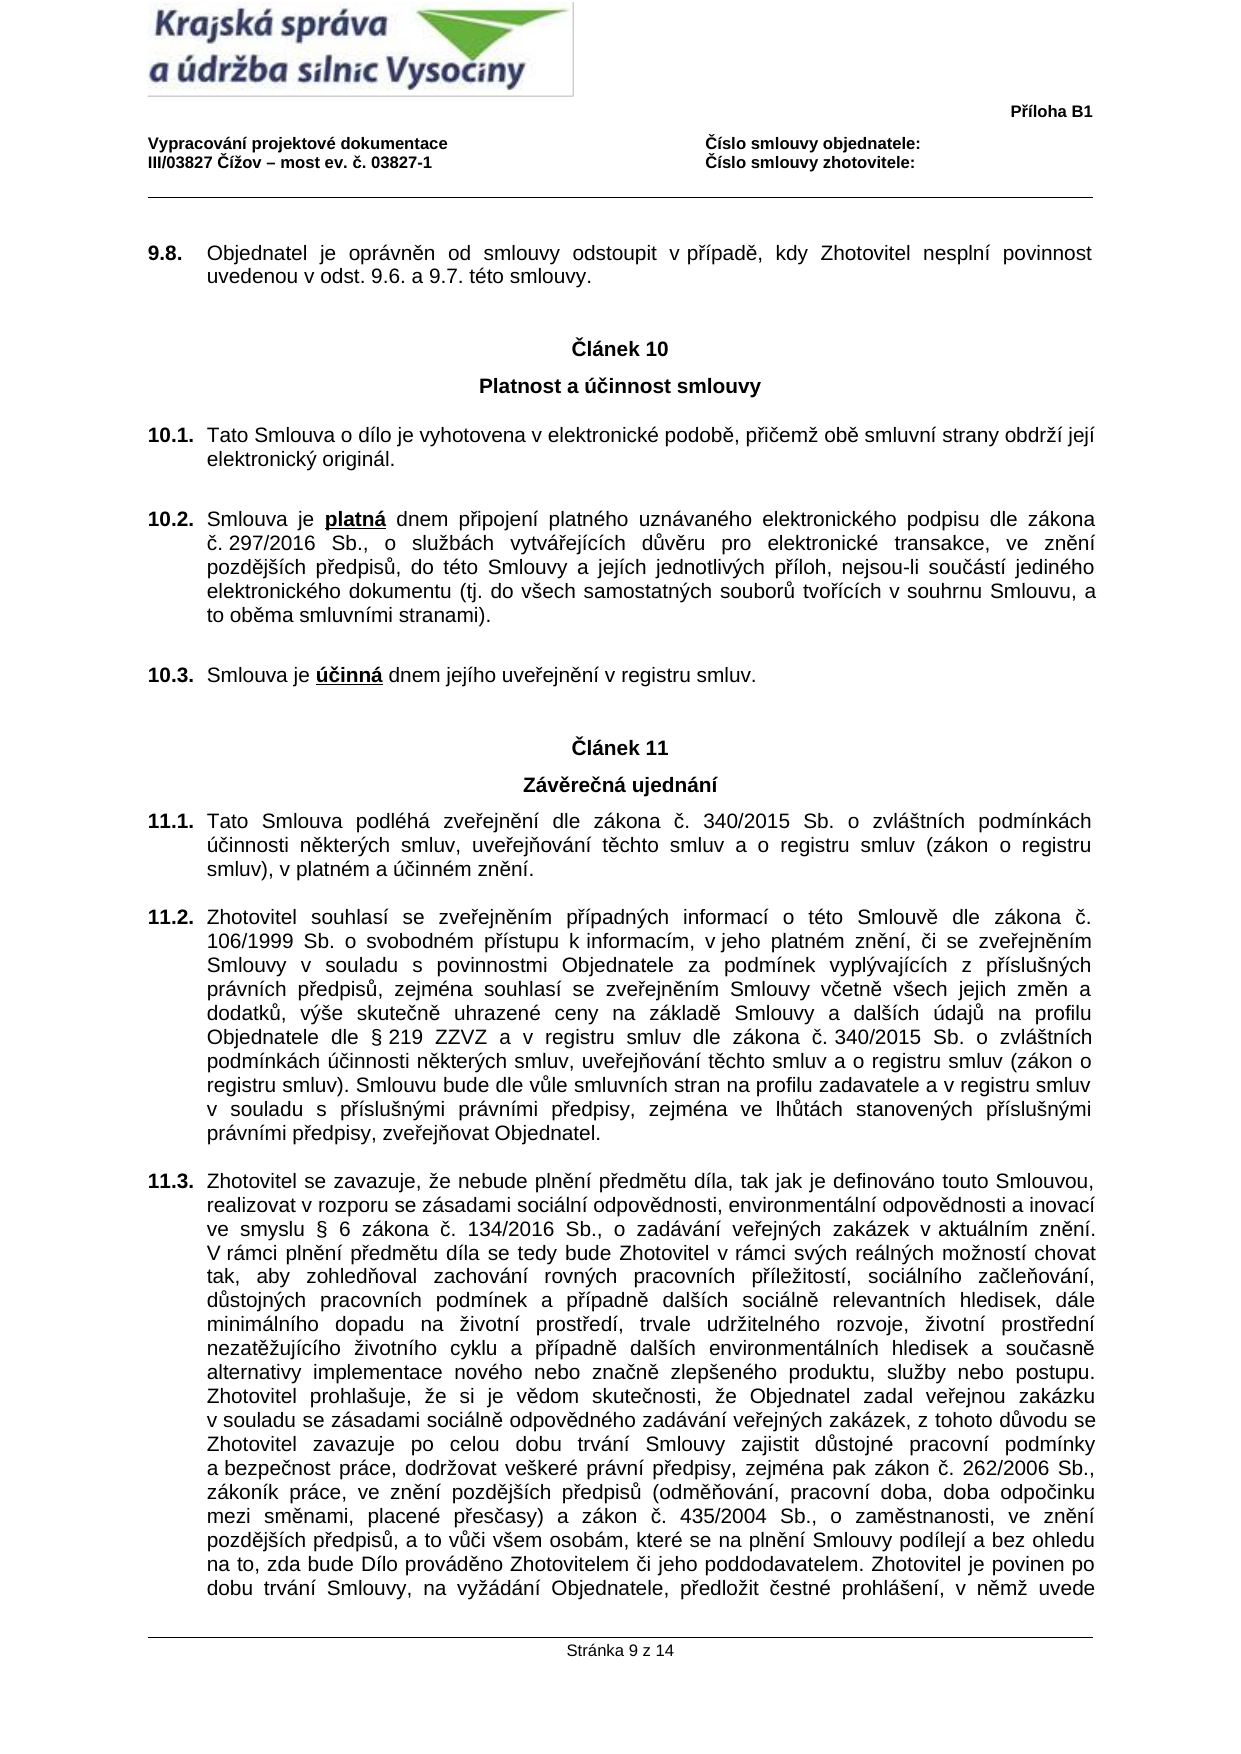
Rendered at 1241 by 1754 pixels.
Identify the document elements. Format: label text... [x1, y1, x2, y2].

list Tato Smlouva o dílo je vyhotovena v elektronické podobě, přičemž obě smluvní strany obdrží její elektronický originál. [148, 423, 1096, 471]
list Objednatel je oprávněn od smlouvy odstoupit v případě, kdy Zhotovitel nesplní povinnost uvedenou v odst. 9.6. a 9.7. této smlouvy. [148, 240, 1093, 288]
picture [147, 2, 574, 98]
list Smlouva je platná dnem připojení platného uznávaného elektronického podpisu dle zákona č. 297/2016 Sb., o službách vytvářejících důvěru pro elektronické transakce, ve znění pozdějších předpisů, do této Smlouvy a jejích jednotlivých příloh, nejsou-li součástí jediného elektronického dokumentu (tj. do všech samostatných souborů tvořících v souhrnu Smlouvu, a to oběma smluvními stranami). [148, 507, 1096, 627]
text Článek 10 [148, 337, 1093, 361]
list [148, 1168, 1096, 1600]
list Tato Smlouva podléhá zveřejnění dle zákona č. 340/2015 Sb. o zvláštních podmínkách účinnosti některých smluv, uveřejňování těchto smluv a o registru smluv (zákon o registru smluv), v platném a účinném znění. [148, 809, 1093, 881]
list Smlouva je účinná dnem jejího uveřejnění v registru smluv. [148, 663, 1096, 687]
subtitle Platnost a účinnost smlouvy [148, 374, 1093, 398]
list Zhotovitel souhlasí se zveřejněním případných informací o této Smlouvě dle zákona č. 106/1999 Sb. o svobodném přístupu k informacím, v jeho platném znění, či se zveřejněním Smlouvy v souladu s povinnostmi Objednatele za podmínek vyplývajících z příslušných právních předpisů, zejména souhlasí se zveřejněním Smlouvy včetně všech jejich změn a dodatků, výše skutečně uhrazené ceny na základě Smlouvy a dalších údajů na profilu Objednatele dle § 219 ZZVZ a v registru smluv dle zákona č. 340/2015 Sb. o zvláštních podmínkách účinnosti některých smluv, uveřejňování těchto smluv a o registru smluv (zákon o registru smluv). Smlouvu bude dle vůle smluvních stran na profilu zadavatele a v registru smluv v souladu s příslušnými právními předpisy, zejména ve lhůtách stanovených příslušnými právními předpisy, zveřejňovat Objednatel. [148, 905, 1093, 1144]
text Závěrečná ujednání [148, 773, 1093, 797]
text Článek 11 [148, 736, 1093, 760]
